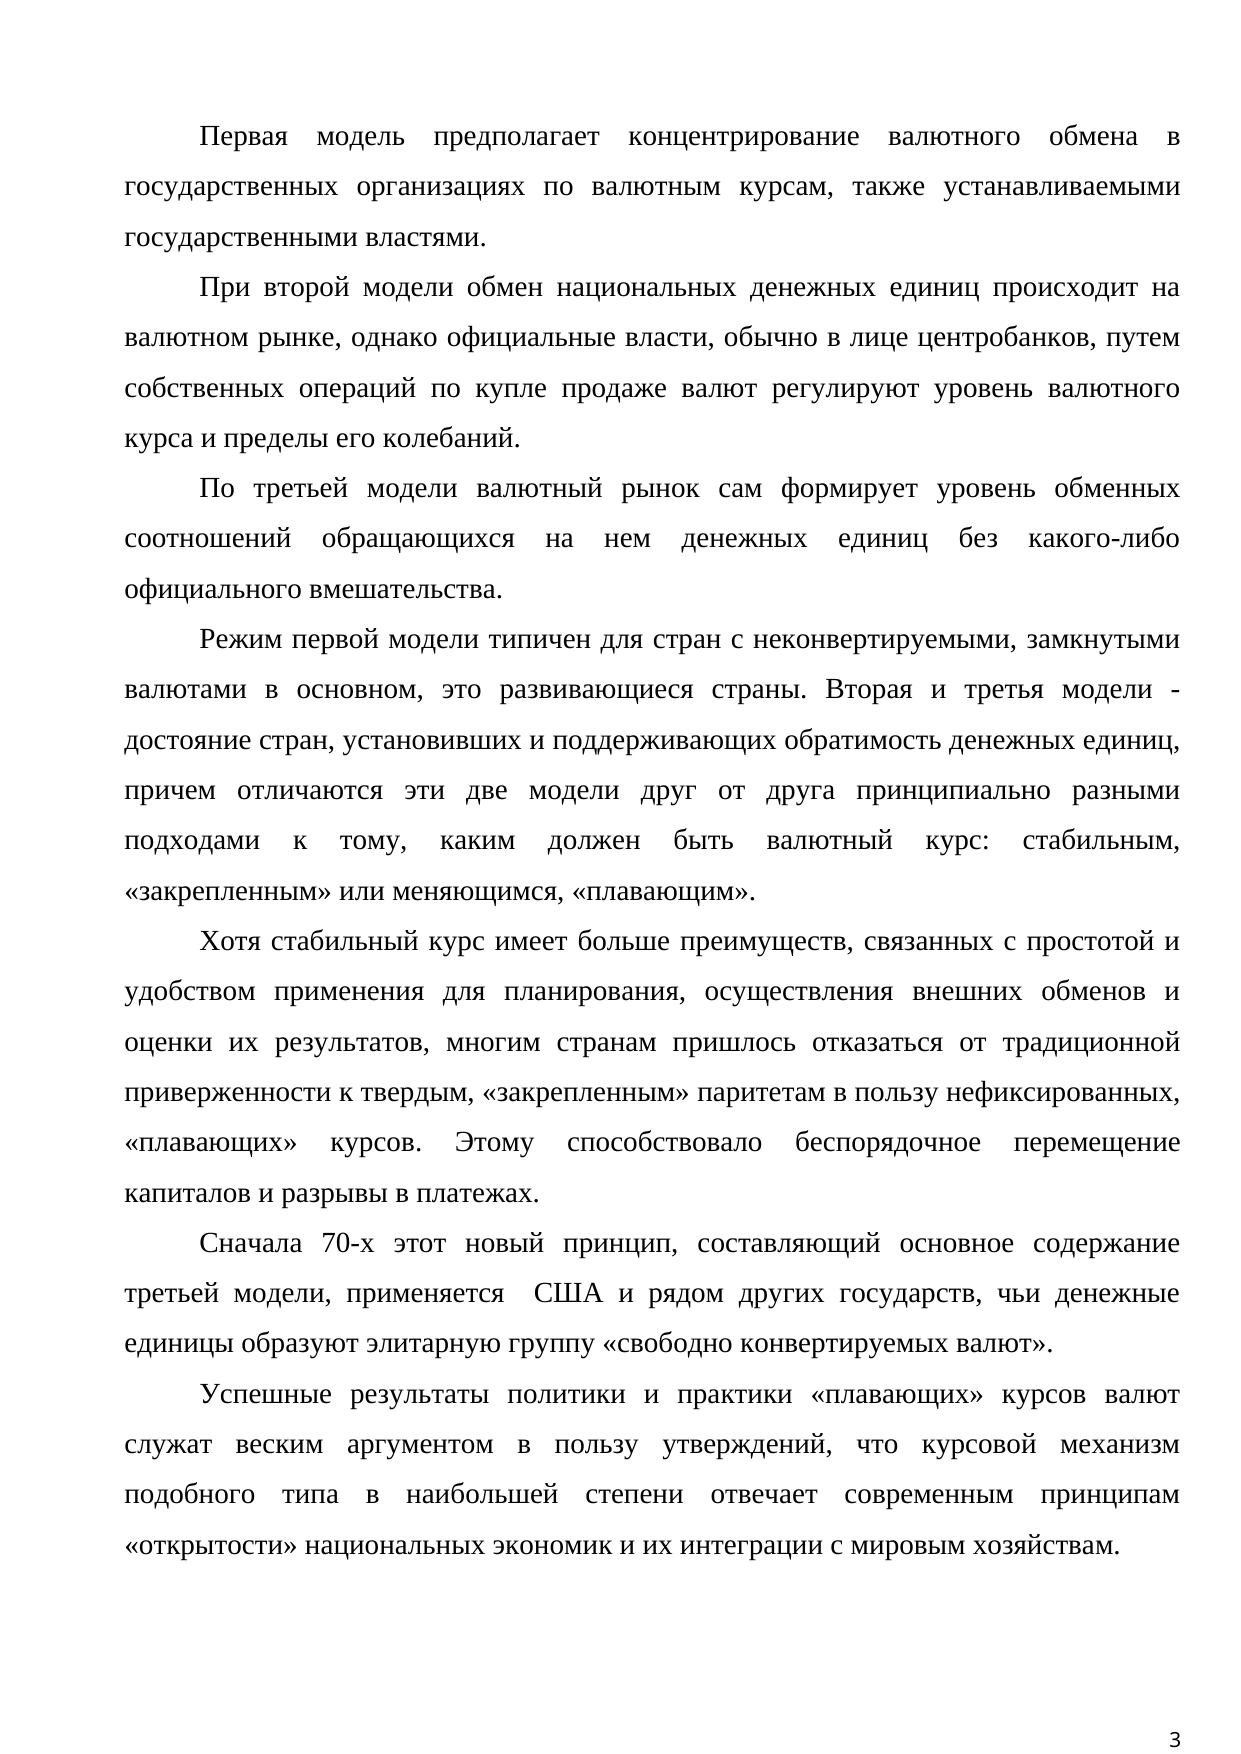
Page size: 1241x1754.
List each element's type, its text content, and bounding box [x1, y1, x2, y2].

text Режим первой модели типичен для стран с неконвертируемыми, замкнутыми валютами в основном, это развивающиеся страны. Вторая и третья модели - достояние стран, установивших и поддерживающих обратимость денежных единиц, причем отличаются эти две модели друг от друга принципиально разными подходами к тому, каким должен быть валютный курс: стабильным, «закрепленным» или меняющимся, «плавающим». [124, 621, 1181, 906]
text Хотя стабильный курс имеет больше преимуществ, связанных с простотой и удобством применения для планирования, осуществления внешних обменов и оценки их результатов, многим странам пришлось отказаться от традиционной приверженности к твердым, «закрепленным» паритетам в пользу нефиксированных, «плавающих» курсов. Этому способствовало беспорядочное перемещение капиталов и разрывы в платежах. [124, 923, 1181, 1208]
text Первая модель предполагает концентрирование валютного обмена в государственных организациях по валютным курсам, также устанавливаемыми государственными властями. [124, 118, 1181, 252]
text Успешные результаты политики и практики «плавающих» курсов валют служат веским аргументом в пользу утверждений, что курсовой механизм подобного типа в наибольшей степени отвечает современным принципам «открытости» национальных экономик и их интеграции с мировым хозяйствам. [124, 1376, 1181, 1560]
text Сначала 70-х этот новый принцип, составляющий основное содержание третьей модели, применяется США и рядом других государств, чьи денежные единицы образуют элитарную группу «свободно конвертируемых валют». [124, 1225, 1181, 1359]
text По третьей модели валютный рынок сам формирует уровень обменных соотношений обращающихся на нем денежных единиц без какого-либо официального вмешательства. [124, 470, 1181, 604]
text При второй модели обмен национальных денежных единиц происходит на валютном рынке, однако официальные власти, обычно в лице центробанков, путем собственных операций по купле продаже валют регулируют уровень валютного курса и пределы его колебаний. [124, 269, 1181, 453]
